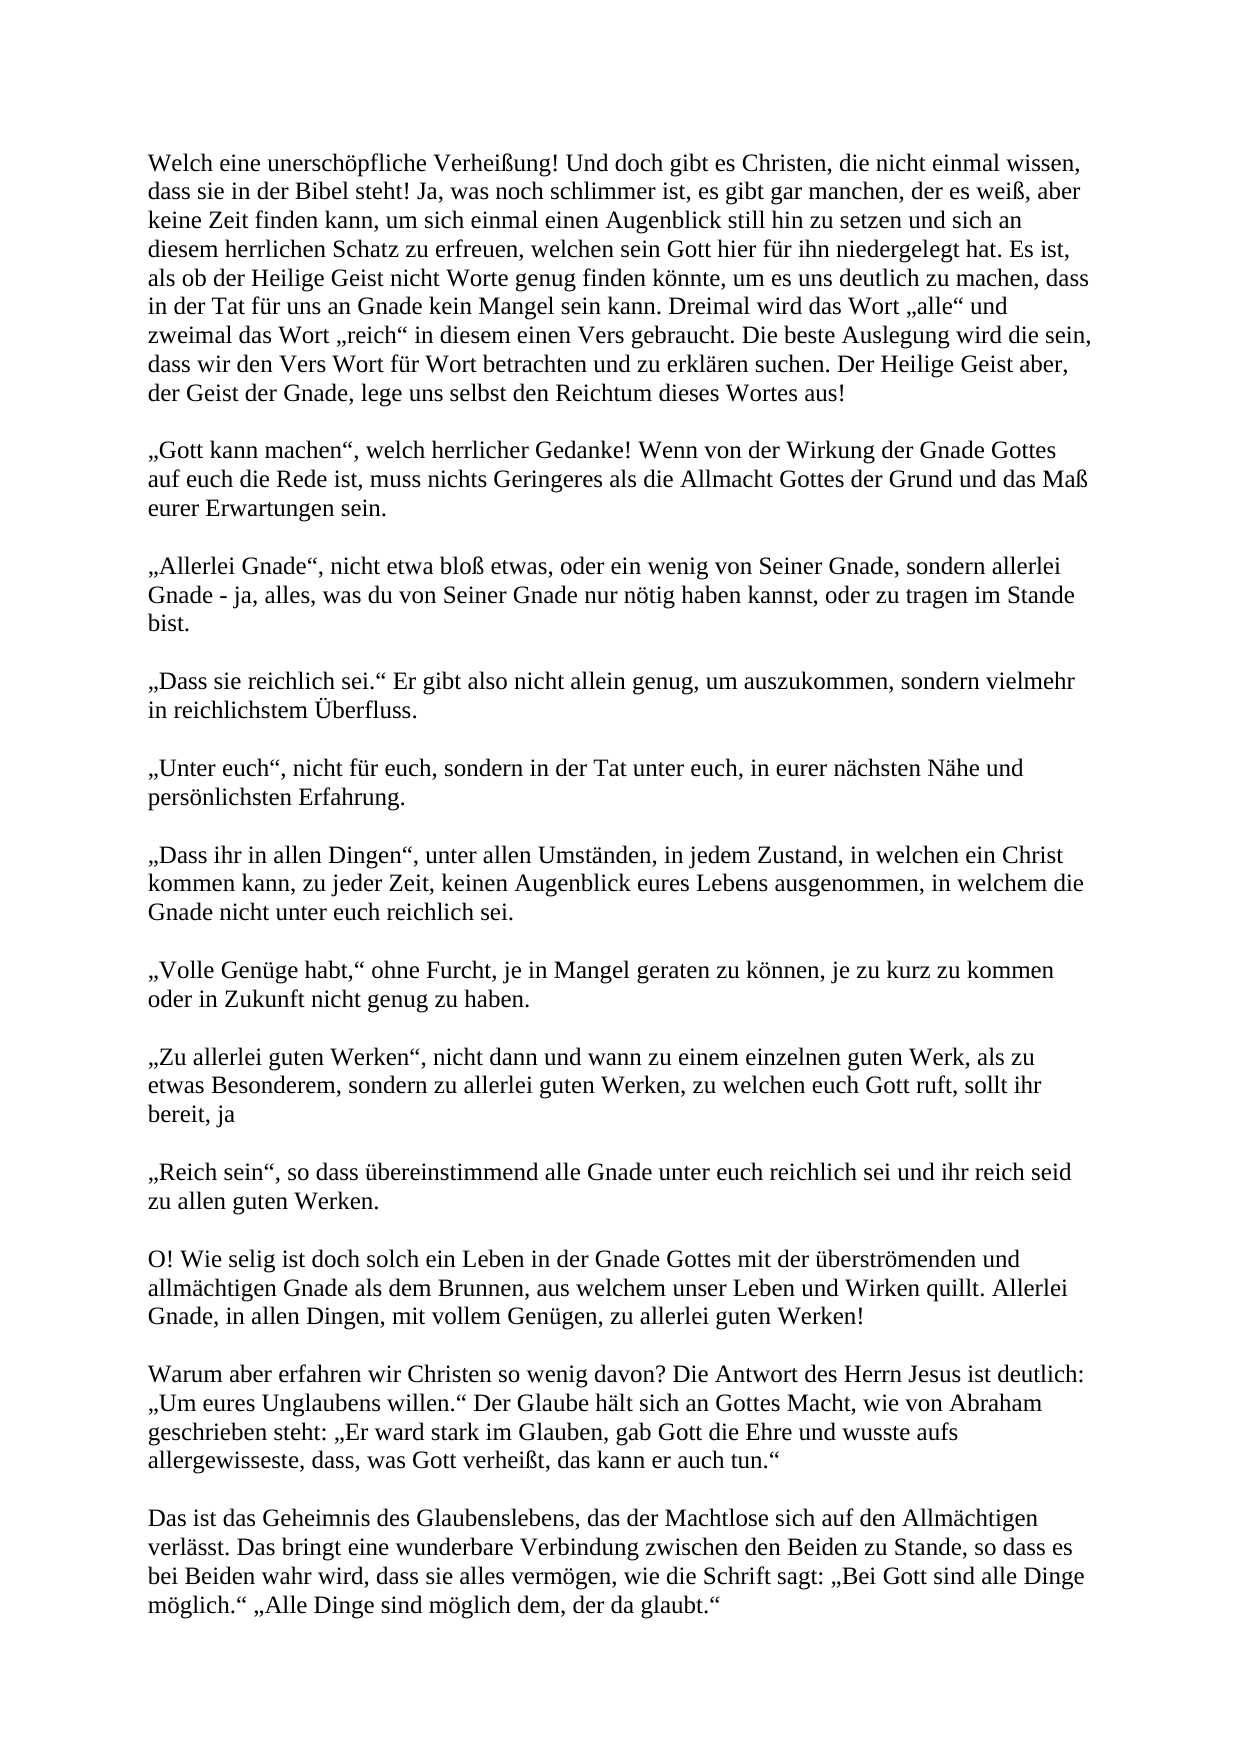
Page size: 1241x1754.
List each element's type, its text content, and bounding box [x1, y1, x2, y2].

text „Zu allerlei guten Werken“, nicht dann und wann zu einem einzelnen guten Werk, als zu etwas Besonderem, sondern zu allerlei guten Werken, zu welchen euch Gott ruft, sollt ihr bereit, ja [148, 1042, 1093, 1128]
text „Unter euch“, nicht für euch, sondern in der Tat unter euch, in eurer nächsten Nähe und persönlichsten Erfahrung. [148, 753, 1093, 811]
text Welch eine unerschöpfliche Verheißung! Und doch gibt es Christen, die nicht einmal wissen, dass sie in der Bibel steht! Ja, was noch schlimmer ist, es gibt gar manchen, der es weiß, aber keine Zeit finden kann, um sich einmal einen Augenblick still hin zu setzen und sich an diesem herrlichen Schatz zu erfreuen, welchen sein Gott hier für ihn niedergelegt hat. Es ist, als ob der Heilige Geist nicht Worte genug finden könnte, um es uns deutlich zu machen, dass in der Tat für uns an Gnade kein Mangel sein kann. Dreimal wird das Wort „alle“ und zweimal das Wort „reich“ in diesem einen Vers gebraucht. Die beste Auslegung wird die sein, dass wir den Vers Wort für Wort betrachten und zu erklären suchen. Der Heilige Geist aber, der Geist der Gnade, lege uns selbst den Reichtum dieses Wortes aus! [148, 148, 1093, 406]
text „Reich sein“, so dass übereinstimmend alle Gnade unter euch reichlich sei und ihr reich seid zu allen guten Werken. [148, 1157, 1093, 1215]
text Das ist das Geheimnis des Glaubenslebens, das der Machtlose sich auf den Allmächtigen verlässt. Das bringt eine wunderbare Verbindung zwischen den Beiden zu Stande, so dass es bei Beiden wahr wird, dass sie alles vermögen, wie die Schrift sagt: „Bei Gott sind alle Dinge möglich.“ „Alle Dinge sind möglich dem, der da glaubt.“ [148, 1503, 1093, 1618]
text Warum aber erfahren wir Christen so wenig davon? Die Antwort des Herrn Jesus ist deutlich: „Um eures Unglaubens willen.“ Der Glaube hält sich an Gottes Macht, wie von Abraham geschrieben steht: „Er ward stark im Glauben, gab Gott die Ehre und wusste aufs allergewisseste, dass, was Gott verheißt, das kann er auch tun.“ [148, 1359, 1093, 1474]
text „Allerlei Gnade“, nicht etwa bloß etwas, oder ein wenig von Seiner Gnade, sondern allerlei Gnade - ja, alles, was du von Seiner Gnade nur nötig haben kannst, oder zu tragen im Stande bist. [148, 551, 1093, 637]
text O! Wie selig ist doch solch ein Leben in der Gnade Gottes mit der überströmenden und allmächtigen Gnade als dem Brunnen, aus welchem unser Leben und Wirken quillt. Allerlei Gnade, in allen Dingen, mit vollem Genügen, zu allerlei guten Werken! [148, 1244, 1093, 1330]
text „Gott kann machen“, welch herrlicher Gedanke! Wenn von der Wirkung der Gnade Gottes auf euch die Rede ist, muss nichts Geringeres als die Allmacht Gottes der Grund und das Maß eurer Erwartungen sein. [148, 436, 1093, 522]
text „Dass ihr in allen Dingen“, unter allen Umständen, in jedem Zustand, in welchen ein Christ kommen kann, zu jeder Zeit, keinen Augenblick eures Lebens ausgenommen, in welchem die Gnade nicht unter euch reichlich sei. [148, 840, 1093, 926]
text „Volle Genüge habt,“ ohne Furcht, je in Mangel geraten zu können, je zu kurz zu kommen oder in Zukunft nicht genug zu haben. [148, 955, 1093, 1013]
text „Dass sie reichlich sei.“ Er gibt also nicht allein genug, um auszukommen, sondern vielmehr in reichlichstem Überfluss. [148, 666, 1093, 724]
